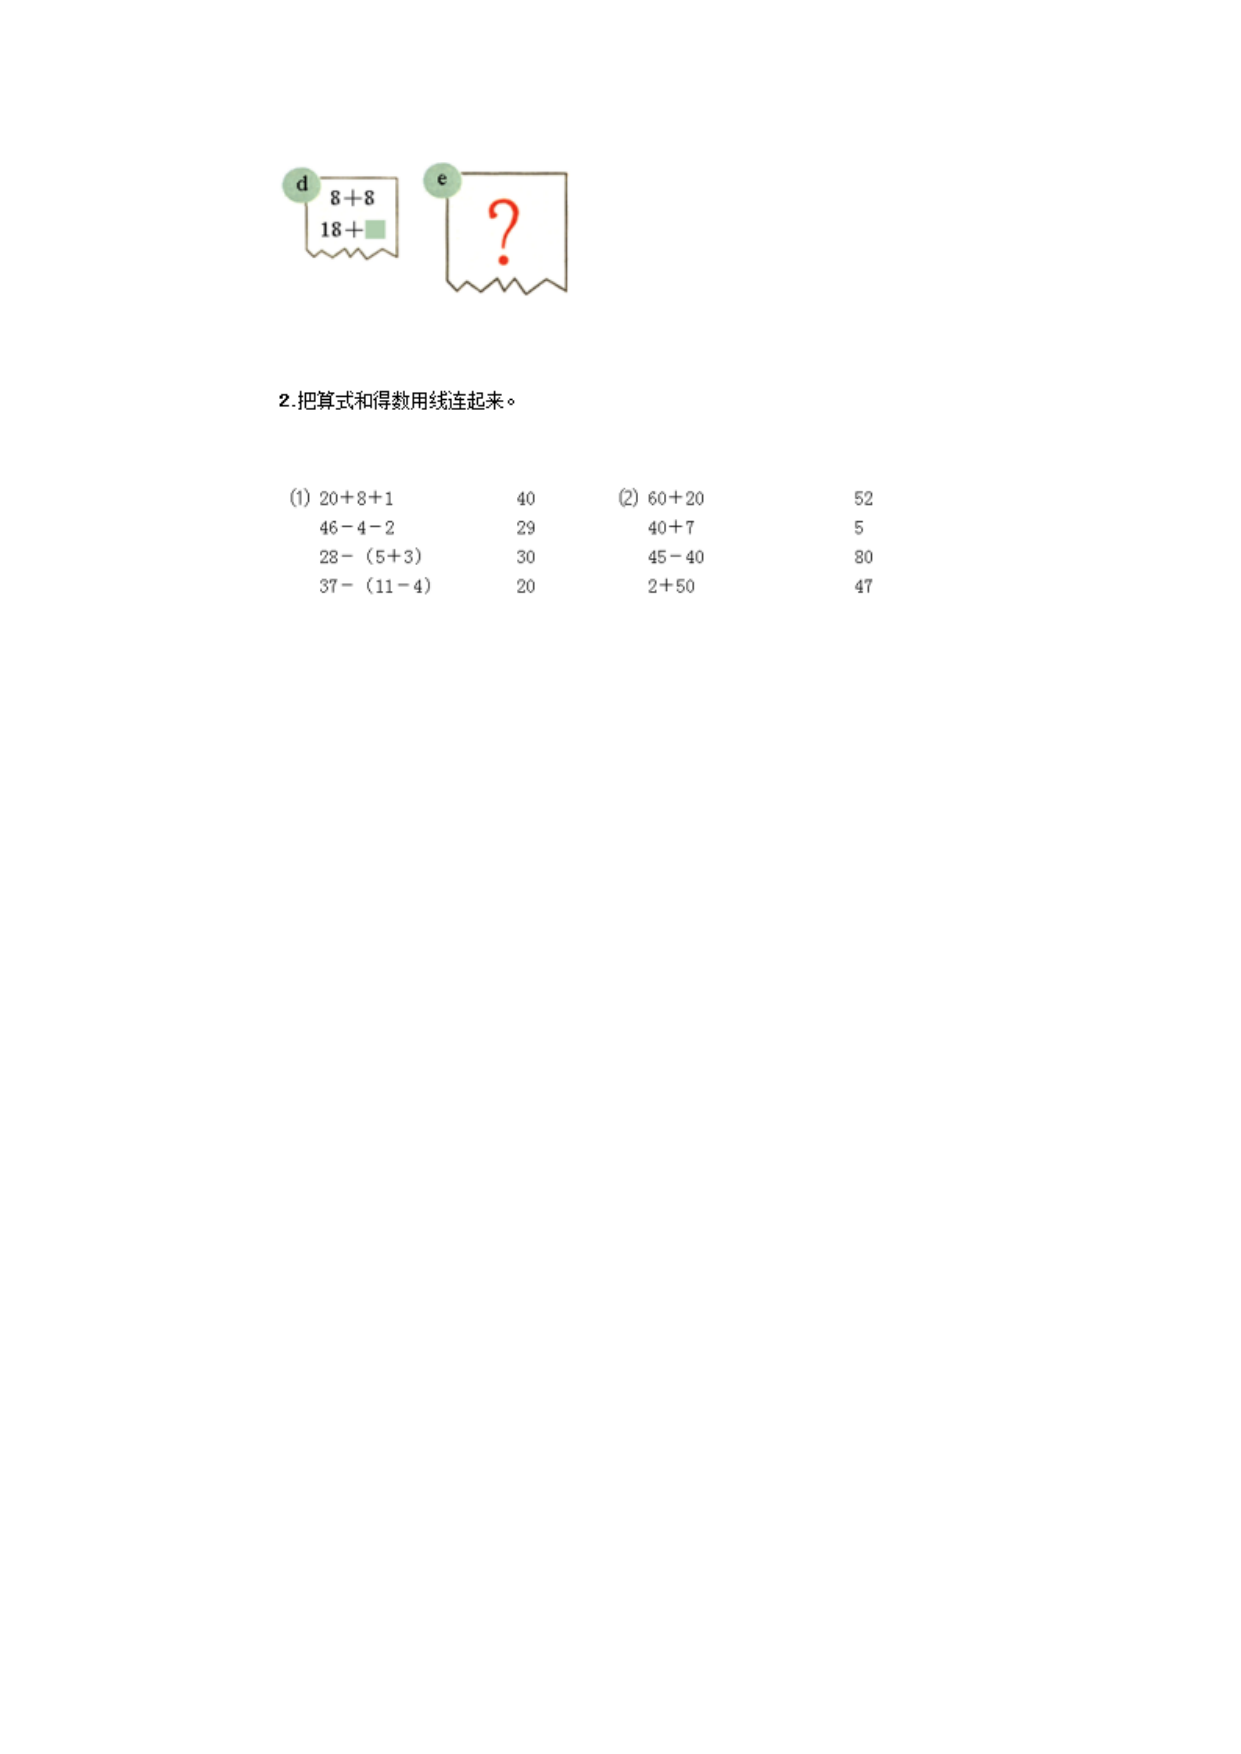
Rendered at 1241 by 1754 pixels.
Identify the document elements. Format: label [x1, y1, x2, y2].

picture [258, 162, 982, 637]
